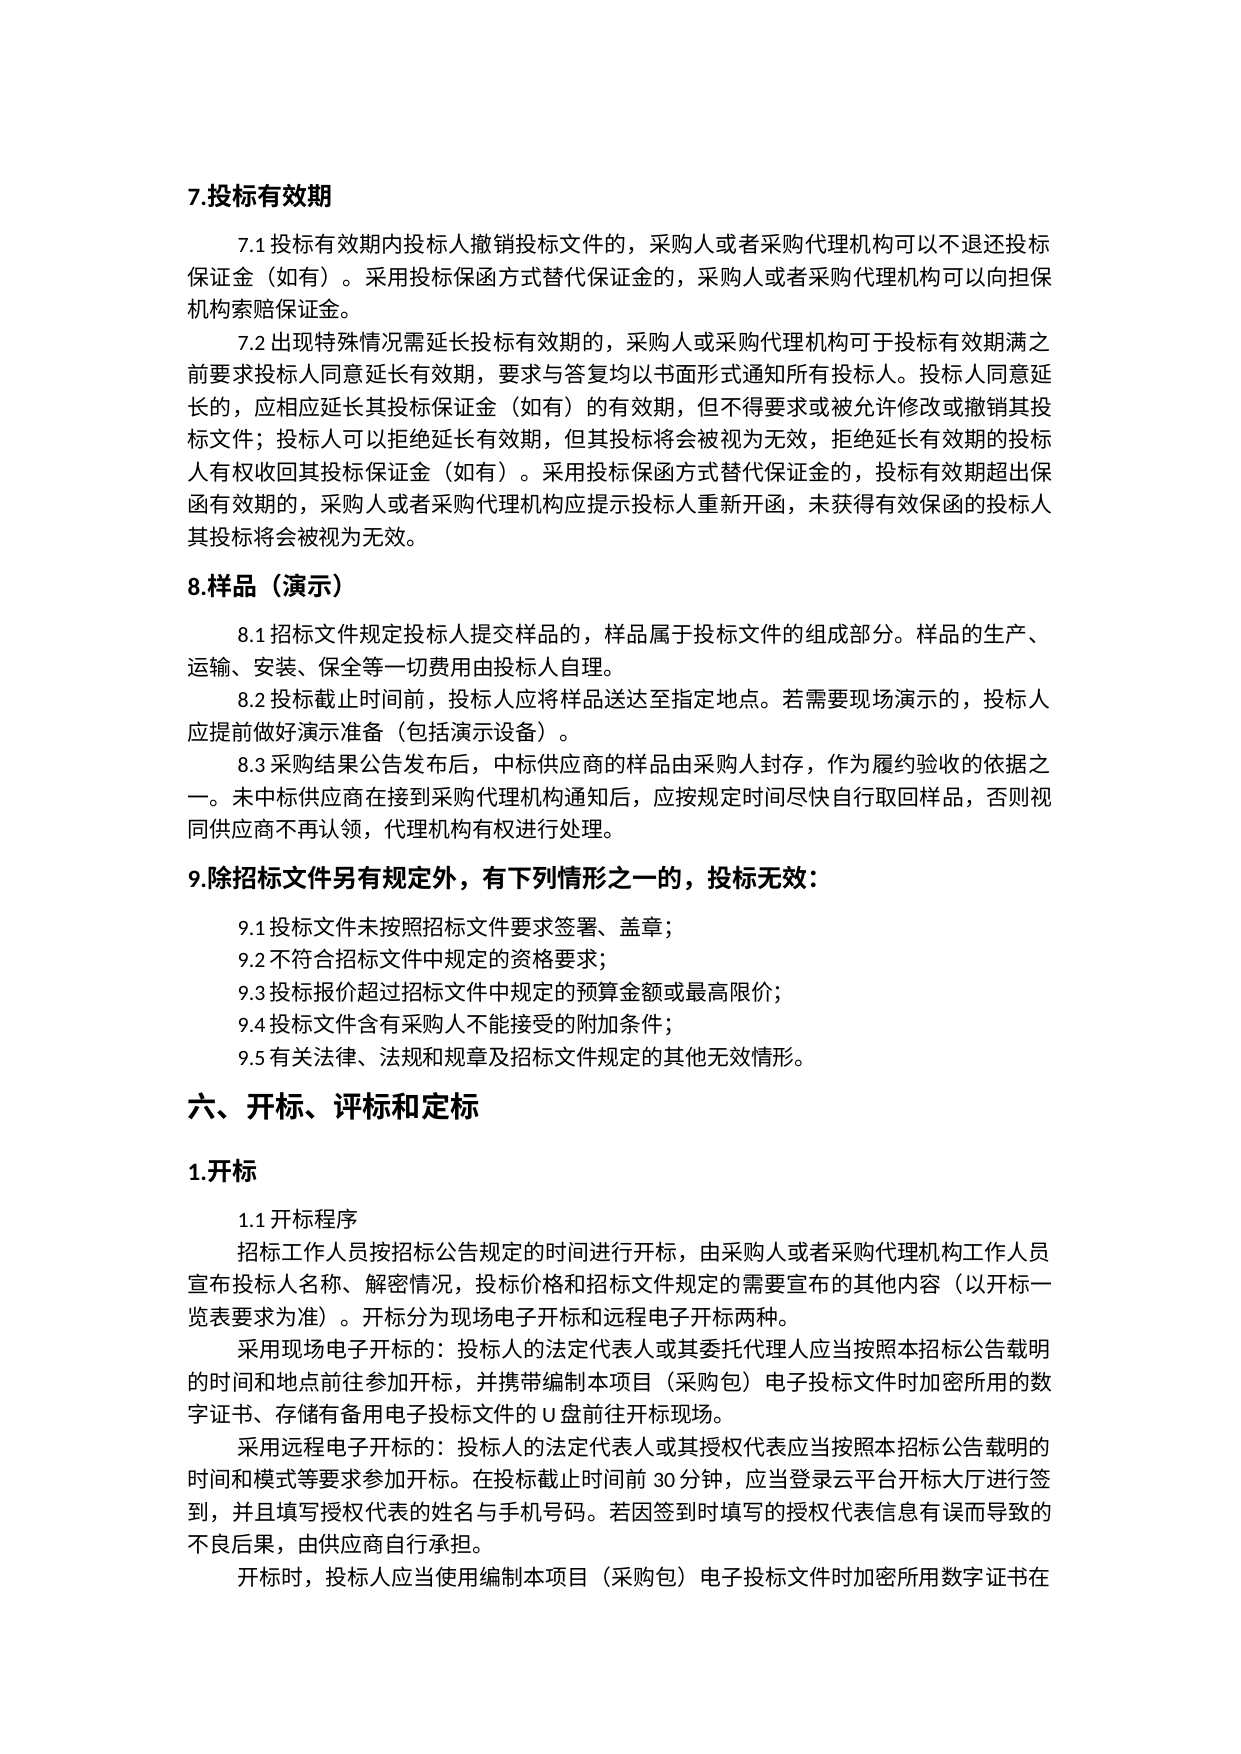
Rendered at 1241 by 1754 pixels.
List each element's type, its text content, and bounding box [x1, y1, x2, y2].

text 9.5有关法律、法规和规章及招标文件规定的其他无效情形。 [187, 1039, 1053, 1072]
text 8.3采购结果公告发布后，中标供应商的样品由采购人封存，作为履约验收的依据之一。未中标供应商在接到采购代理机构通知后，应按规定时间尽快自行取回样品，否则视同供应商不再认领，代理机构有权进行处理。 [187, 747, 1053, 844]
text 9.3投标报价超过招标文件中规定的预算金额或最高限价； [187, 974, 1053, 1007]
text 8.1招标文件规定投标人提交样品的，样品属于投标文件的组成部分。样品的生产、运输、安装、保全等一切费用由投标人自理。 [187, 617, 1053, 682]
text 采用远程电子开标的：投标人的法定代表人或其授权代表应当按照本招标公告载明的时间和模式等要求参加开标。在投标截止时间前30分钟，应当登录云平台开标大厅进行签到，并且填写授权代表的姓名与手机号码。若因签到时填写的授权代表信息有误而导致的不良后果，由供应商自行承担。 [187, 1429, 1053, 1559]
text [187, 1559, 1053, 1592]
text 8.样品（演示） [187, 552, 1053, 617]
text 9.2不符合招标文件中规定的资格要求； [187, 942, 1053, 974]
text 采用现场电子开标的：投标人的法定代表人或其委托代理人应当按照本招标公告载明的时间和地点前往参加开标，并携带编制本项目（采购包）电子投标文件时加密所用的数字证书、存储有备用电子投标文件的U盘前往开标现场。 [187, 1332, 1053, 1429]
text 招标工作人员按招标公告规定的时间进行开标，由采购人或者采购代理机构工作人员宣布投标人名称、解密情况，投标价格和招标文件规定的需要宣布的其他内容（以开标一览表要求为准）。开标分为现场电子开标和远程电子开标两种。 [187, 1234, 1053, 1332]
text 9.1投标文件未按照招标文件要求签署、盖章； [187, 909, 1053, 942]
text 9.除招标文件另有规定外，有下列情形之一的，投标无效： [187, 844, 1053, 909]
text 7.投标有效期 [187, 162, 1053, 227]
text 9.4投标文件含有采购人不能接受的附加条件； [187, 1007, 1053, 1039]
text 7.1投标有效期内投标人撤销投标文件的，采购人或者采购代理机构可以不退还投标保证金（如有）。采用投标保函方式替代保证金的，采购人或者采购代理机构可以向担保机构索赔保证金。 [187, 227, 1053, 324]
text 7.2出现特殊情况需延长投标有效期的，采购人或采购代理机构可于投标有效期满之前要求投标人同意延长有效期，要求与答复均以书面形式通知所有投标人。投标人同意延长的，应相应延长其投标保证金（如有）的有效期，但不得要求或被允许修改或撤销其投标文件；投标人可以拒绝延长有效期，但其投标将会被视为无效，拒绝延长有效期的投标人有权收回其投标保证金（如有）。采用投标保函方式替代保证金的，投标有效期超出保函有效期的，采购人或者采购代理机构应提示投标人重新开函，未获得有效保函的投标人其投标将会被视为无效。 [187, 324, 1053, 552]
text 1.开标 [187, 1137, 1053, 1202]
text 六、开标、评标和定标 [187, 1072, 1053, 1137]
text 8.2投标截止时间前，投标人应将样品送达至指定地点。若需要现场演示的，投标人应提前做好演示准备（包括演示设备）。 [187, 682, 1053, 747]
text 1.1 开标程序 [187, 1202, 1053, 1234]
